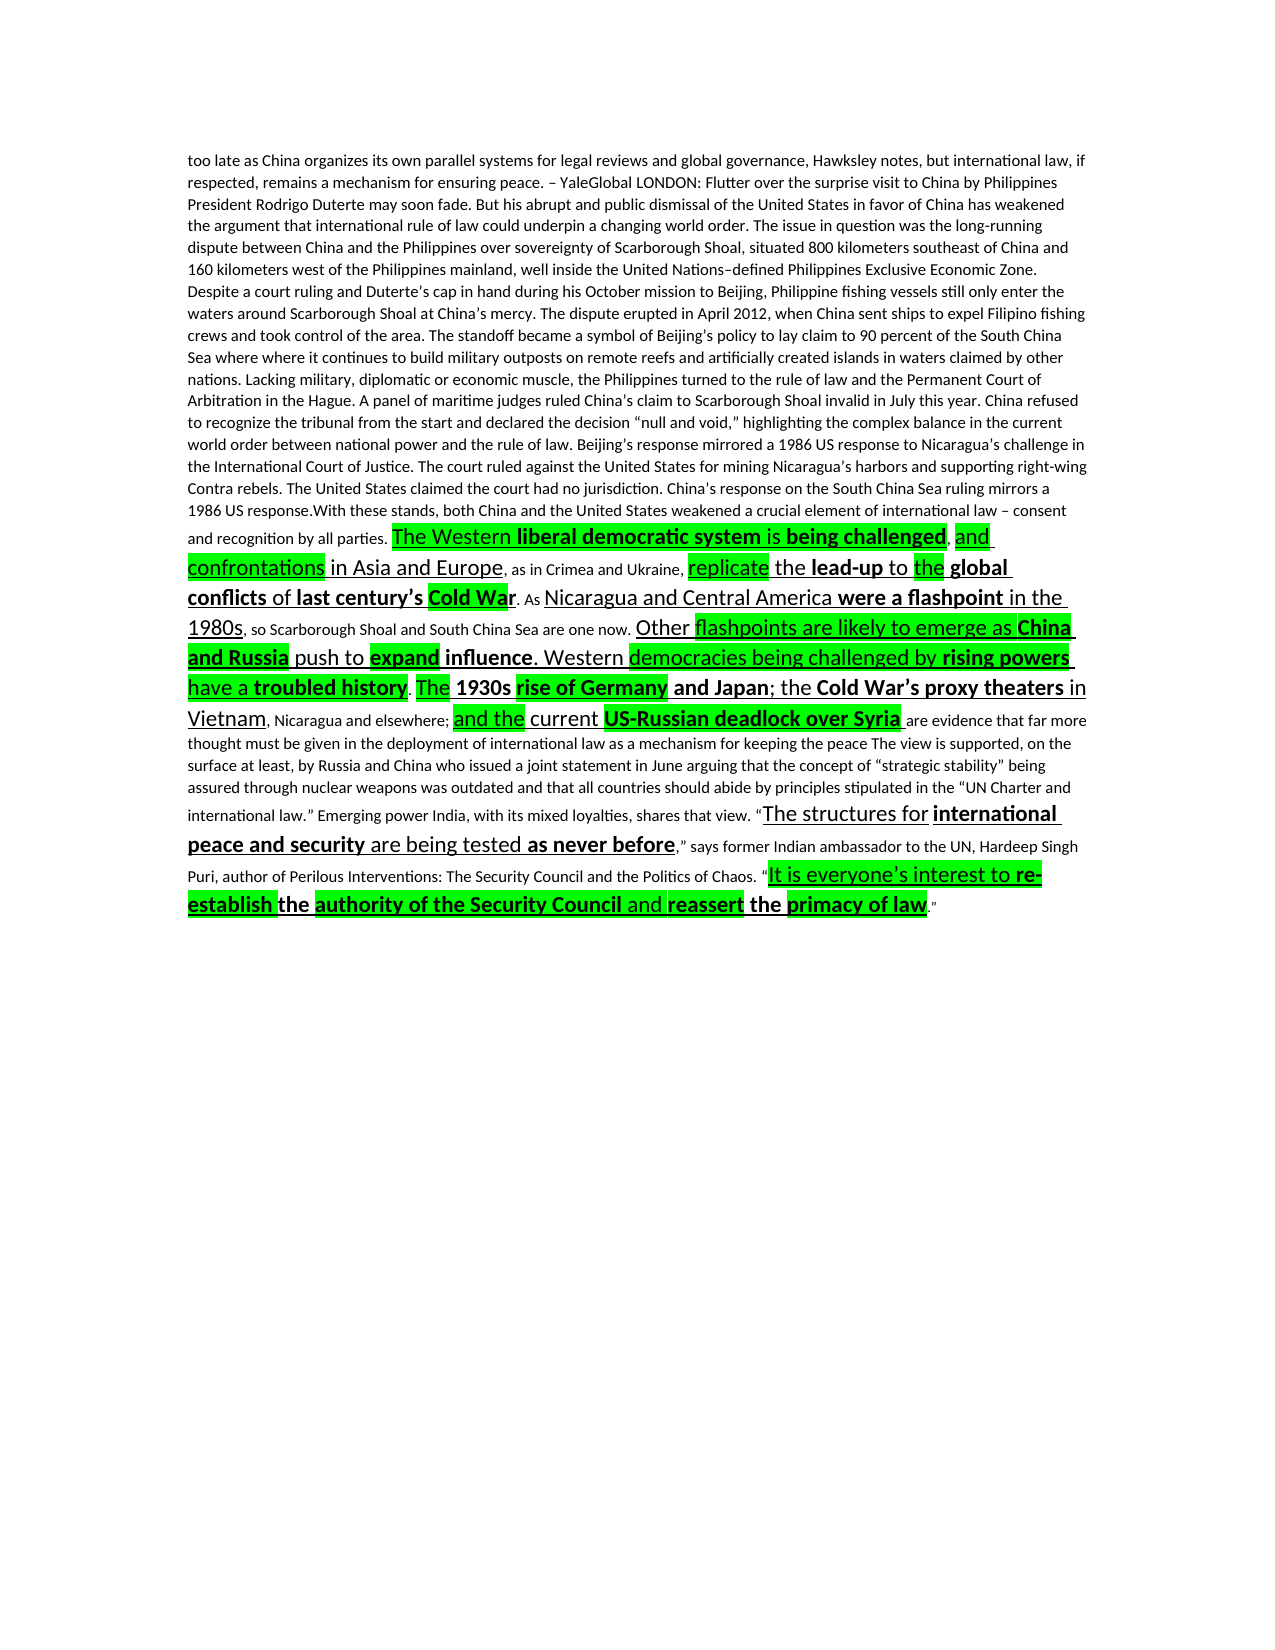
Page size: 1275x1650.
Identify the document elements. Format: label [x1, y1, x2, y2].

text [187, 150, 1087, 918]
